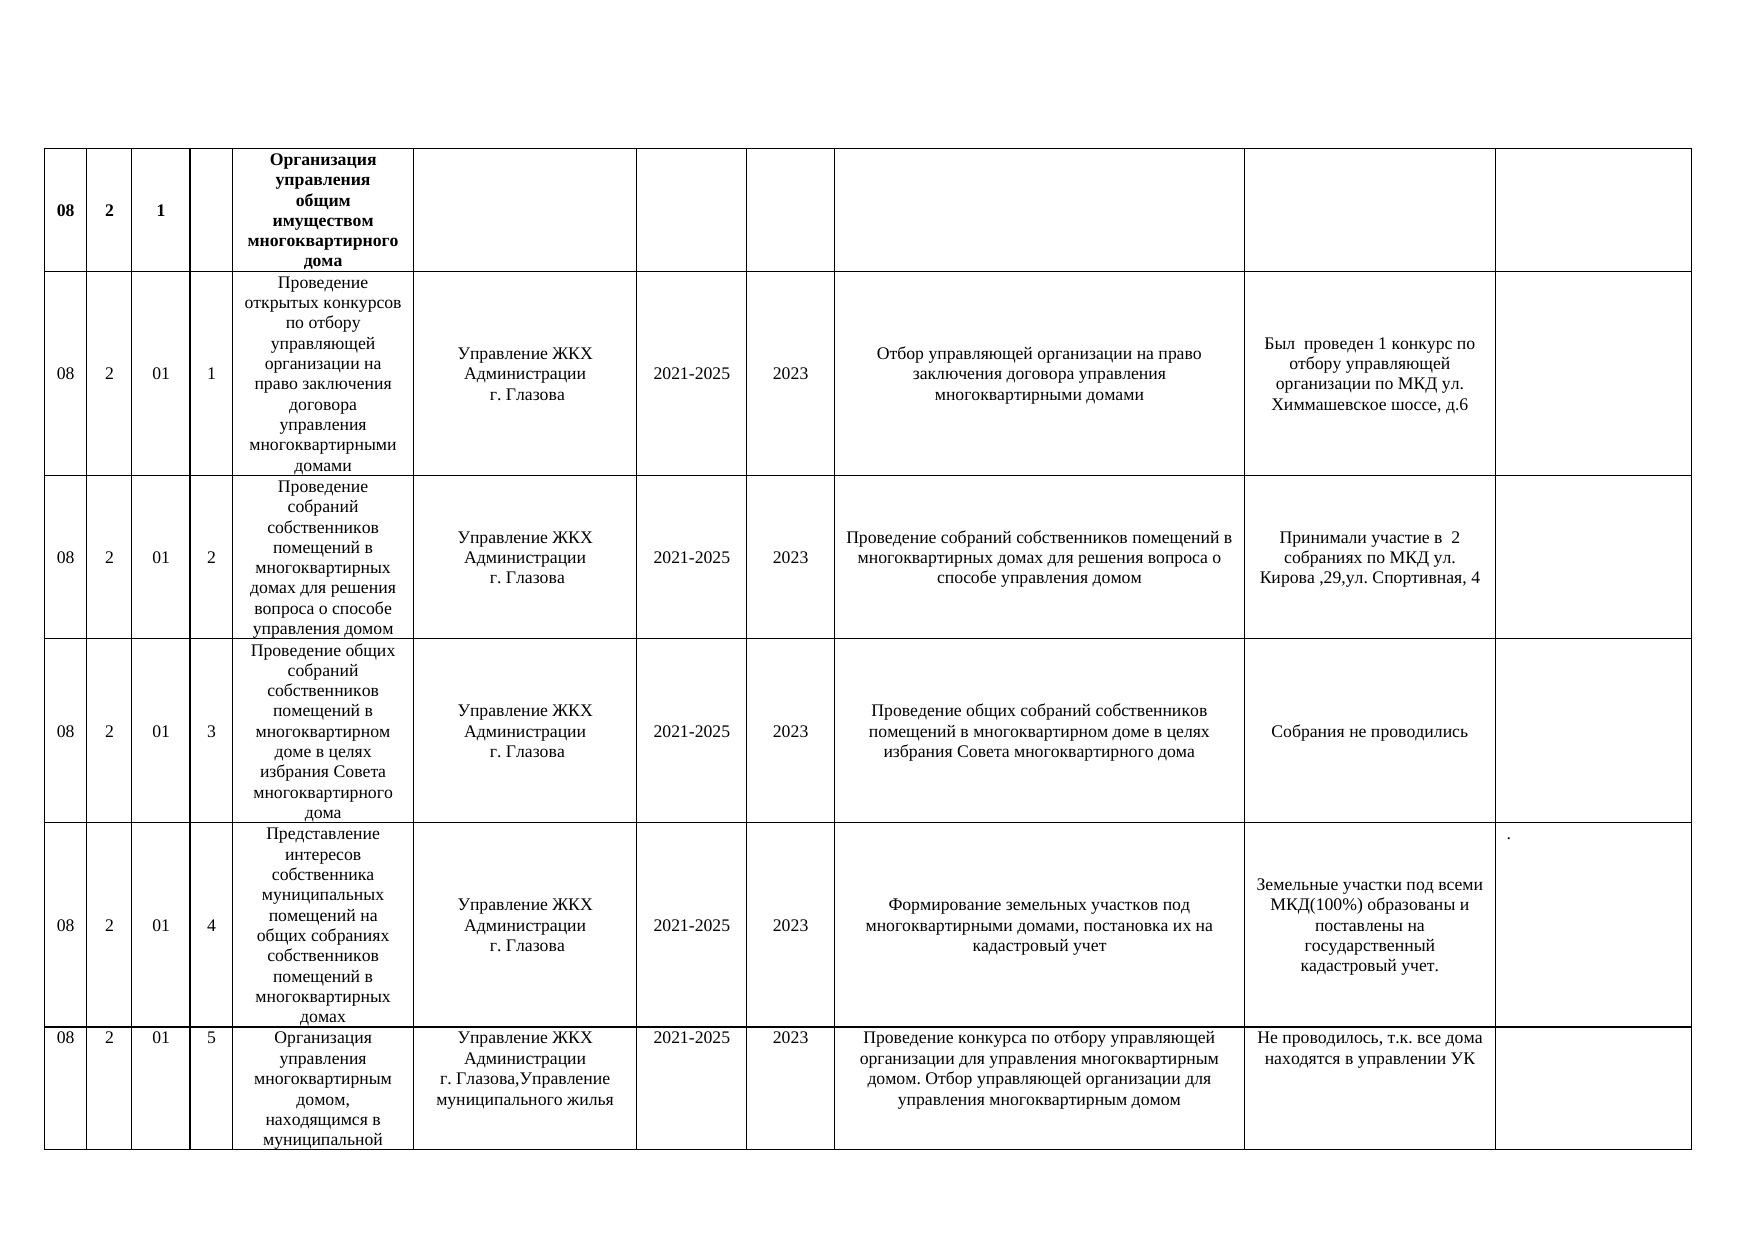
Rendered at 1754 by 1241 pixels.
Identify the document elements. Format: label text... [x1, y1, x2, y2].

table_cell 1 [132, 149, 189, 271]
table_cell 01 [132, 639, 189, 822]
table_cell Проведение общих собраний собственников помещений в многоквартирном доме в целях избрания Совета многоквартирного дома [233, 639, 413, 822]
table_cell [1496, 272, 1691, 475]
table_cell 5 [191, 1028, 232, 1149]
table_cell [233, 1028, 413, 1149]
table_cell 08 [45, 1028, 86, 1149]
table_cell 08 [45, 149, 86, 271]
table_cell Формирование земельных участков под многоквартирными домами, постановка их на кадастровый учет [835, 823, 1244, 1026]
table_cell Управление ЖКХ Администрации г. Глазова [414, 639, 636, 822]
table_cell 3 [191, 639, 232, 822]
table_cell [1496, 639, 1691, 822]
table_cell 2023 [747, 476, 834, 638]
table_cell 2023 [747, 639, 834, 822]
table_cell 2 [87, 476, 131, 638]
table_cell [835, 1028, 1244, 1149]
table_cell Организация управления общим имуществом многоквартирного дома [233, 149, 413, 271]
table_cell Проведение собраний собственников помещений в многоквартирных домах для решения вопроса о способе управления домом [835, 476, 1244, 638]
table_cell Был проведен 1 конкурс по отбору управляющей организации по МКД ул. Химмашевское шоссе, д.6 [1245, 272, 1495, 475]
table_cell 08 [45, 639, 86, 822]
table_cell 2 [191, 476, 232, 638]
table_cell Отбор управляющей организации на право заключения договора управления многоквартирными домами [835, 272, 1244, 475]
table_cell Представление интересов собственника муниципальных помещений на общих собраниях собственников помещений в многоквартирных домах [233, 823, 413, 1026]
table_cell [637, 149, 746, 271]
table_cell 2 [87, 149, 131, 271]
table_cell Принимали участие в 2 собраниях по МКД ул. Кирова ,29,ул. Спортивная, 4 [1245, 476, 1495, 638]
table_cell [1496, 1028, 1691, 1149]
table_cell Собрания не проводились [1245, 639, 1495, 822]
table_cell 2 [87, 823, 131, 1026]
table_cell 2021-2025 [637, 639, 746, 822]
table_cell Проведение общих собраний собственников помещений в многоквартирном доме в целях избрания Совета многоквартирного дома [835, 639, 1244, 822]
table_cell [1245, 1028, 1495, 1149]
table_cell 2 [87, 639, 131, 822]
table_cell [414, 149, 636, 271]
table_cell 08 [45, 272, 86, 475]
table_cell 2021-2025 [637, 476, 746, 638]
table_cell 08 [45, 476, 86, 638]
table_cell 01 [132, 476, 189, 638]
table_cell Управление ЖКХ Администрации г. Глазова [414, 823, 636, 1026]
table_cell 2 [87, 272, 131, 475]
table_cell 1 [191, 272, 232, 475]
table_cell 01 [132, 1028, 189, 1149]
table_cell [1496, 476, 1691, 638]
table_cell [1245, 149, 1495, 271]
table_cell [191, 149, 232, 271]
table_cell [414, 1028, 636, 1149]
table_cell 01 [132, 823, 189, 1026]
table_cell 2023 [747, 272, 834, 475]
table_cell 2021-2025 [637, 272, 746, 475]
table_cell Управление ЖКХ Администрации г. Глазова [414, 272, 636, 475]
table_cell 2021-2025 [637, 823, 746, 1026]
table_cell 2 [87, 1028, 131, 1149]
table_cell [747, 149, 834, 271]
table_cell 01 [132, 272, 189, 475]
table_cell Проведение собраний собственников помещений в многоквартирных домах для решения вопроса о способе управления домом [233, 476, 413, 638]
table_cell 2021-2025 [637, 1028, 746, 1149]
table_cell Управление ЖКХ Администрации г. Глазова [414, 476, 636, 638]
table_cell 2023 [747, 1028, 834, 1149]
table_cell . [1496, 823, 1691, 1026]
table_cell Проведение открытых конкурсов по отбору управляющей организации на право заключения договора управления многоквартирными домами [233, 272, 413, 475]
table_cell 4 [191, 823, 232, 1026]
table_cell 08 [45, 823, 86, 1026]
table_cell 2023 [747, 823, 834, 1026]
table_cell [1496, 149, 1691, 271]
table_cell [835, 149, 1244, 271]
table_cell Земельные участки под всеми МКД(100%) образованы и поставлены на государственный кадастровый учет. [1245, 823, 1495, 1026]
